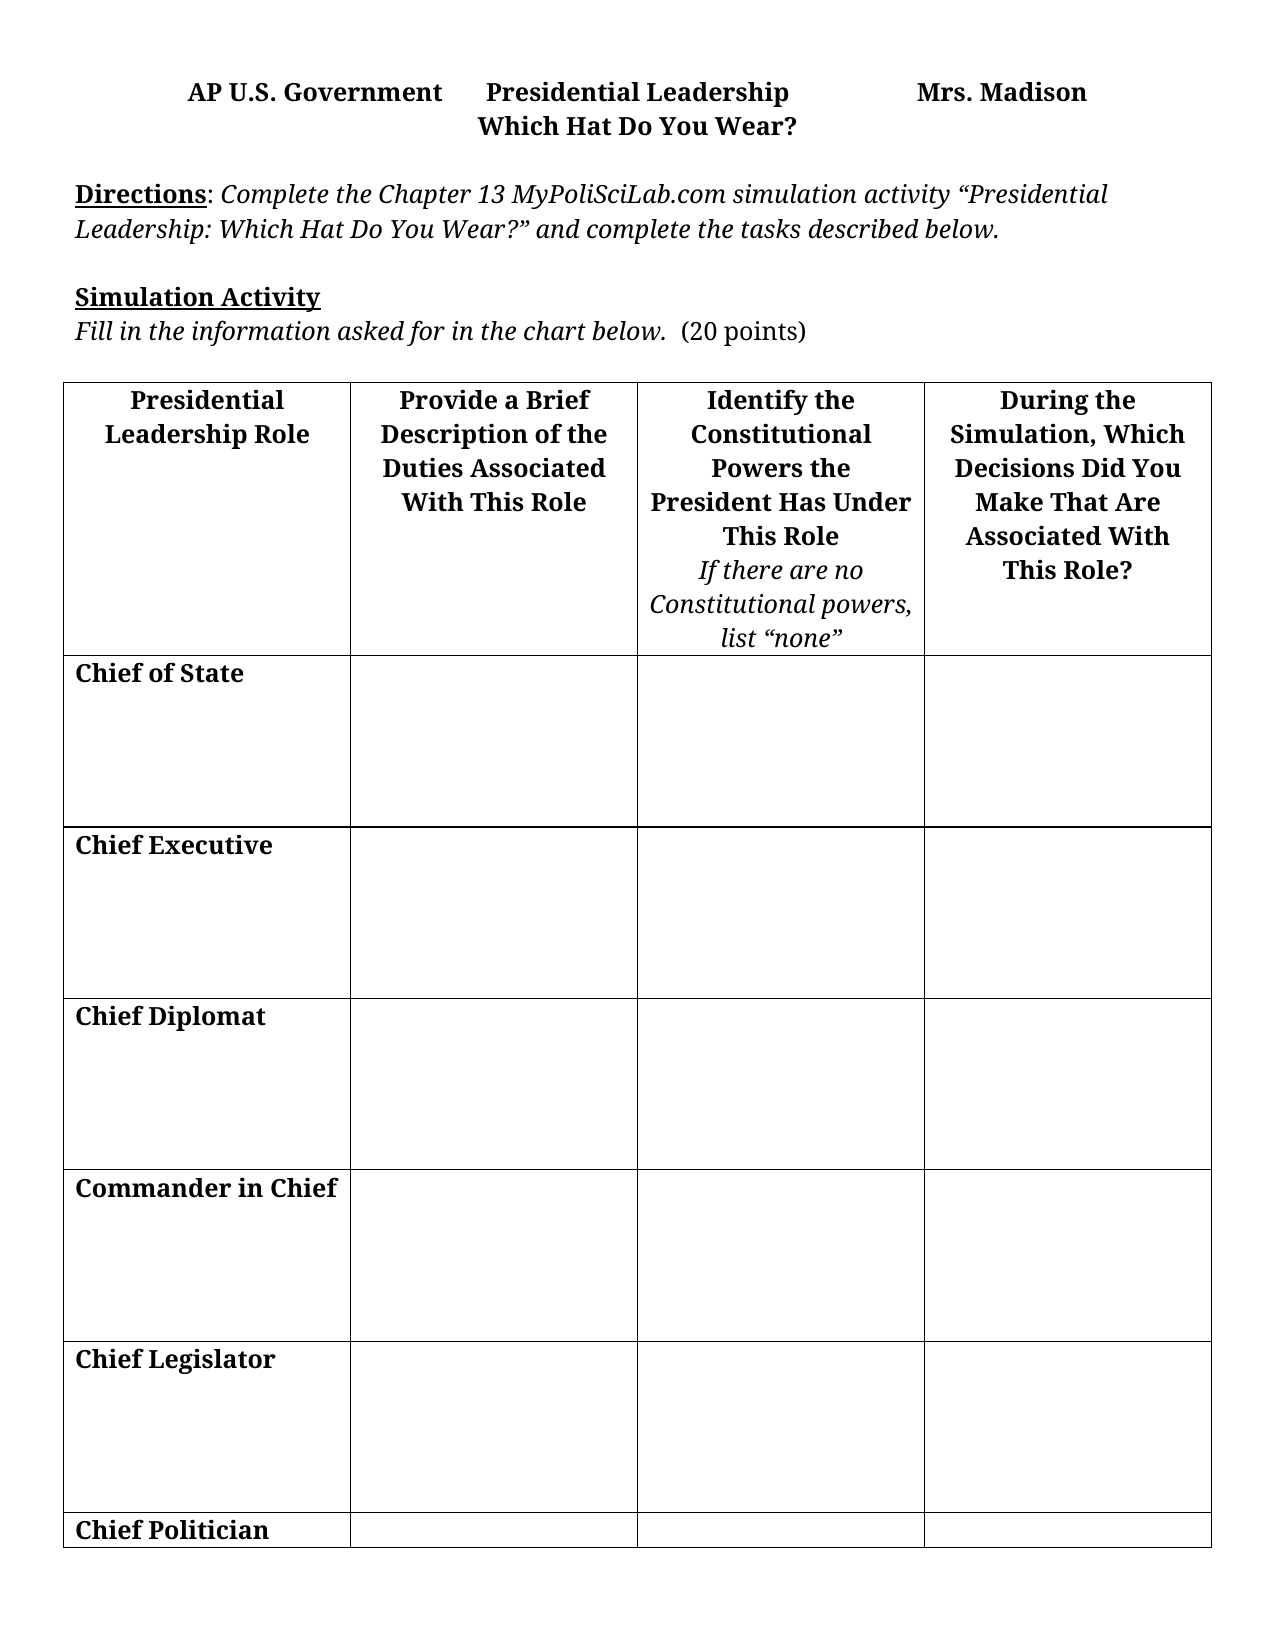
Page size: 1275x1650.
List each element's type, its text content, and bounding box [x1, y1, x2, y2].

table_cell Chief Politician [64, 1513, 350, 1547]
table_cell [351, 1170, 637, 1341]
table_cell [638, 1170, 924, 1341]
table_cell [925, 828, 1211, 998]
table_header Provide a Brief Description of the Duties Associated With This Role [351, 383, 637, 655]
table_cell Chief Executive [64, 828, 350, 998]
table_cell [638, 656, 924, 826]
table_cell [925, 1342, 1211, 1512]
table_cell [638, 1342, 924, 1512]
text Fill in the information asked for in the chart below. (20 points) [75, 313, 1200, 347]
table_cell [638, 1513, 924, 1547]
table_header Presidential Leadership Role [64, 383, 350, 655]
text Simulation Activity [75, 279, 1200, 313]
table_cell Chief Legislator [64, 1342, 350, 1512]
table_cell Chief of State [64, 656, 350, 826]
table_cell [638, 999, 924, 1169]
table_cell Commander in Chief [64, 1170, 350, 1341]
table_header During the Simulation, Which Decisions Did You Make That Are Associated With This Role? [925, 383, 1211, 655]
table_cell [925, 1513, 1211, 1547]
table_cell [925, 656, 1211, 826]
text Directions: Complete the Chapter 13 MyPoliSciLab.com simulation activity “Presidential Leadership: Which Hat Do You Wear?” and complete the tasks described below. [75, 177, 1200, 245]
table_cell [351, 828, 637, 998]
table_cell [351, 999, 637, 1169]
table_cell [351, 1342, 637, 1512]
table_cell [638, 828, 924, 998]
table_cell [351, 656, 637, 826]
table_cell [351, 1513, 637, 1547]
table_cell [925, 1170, 1211, 1341]
table_cell [925, 999, 1211, 1169]
table_cell Chief Diplomat [64, 999, 350, 1169]
table_header Identify the Constitutional Powers the President Has Under This Role If there are no Constitutional powers, list “none” [638, 383, 924, 655]
